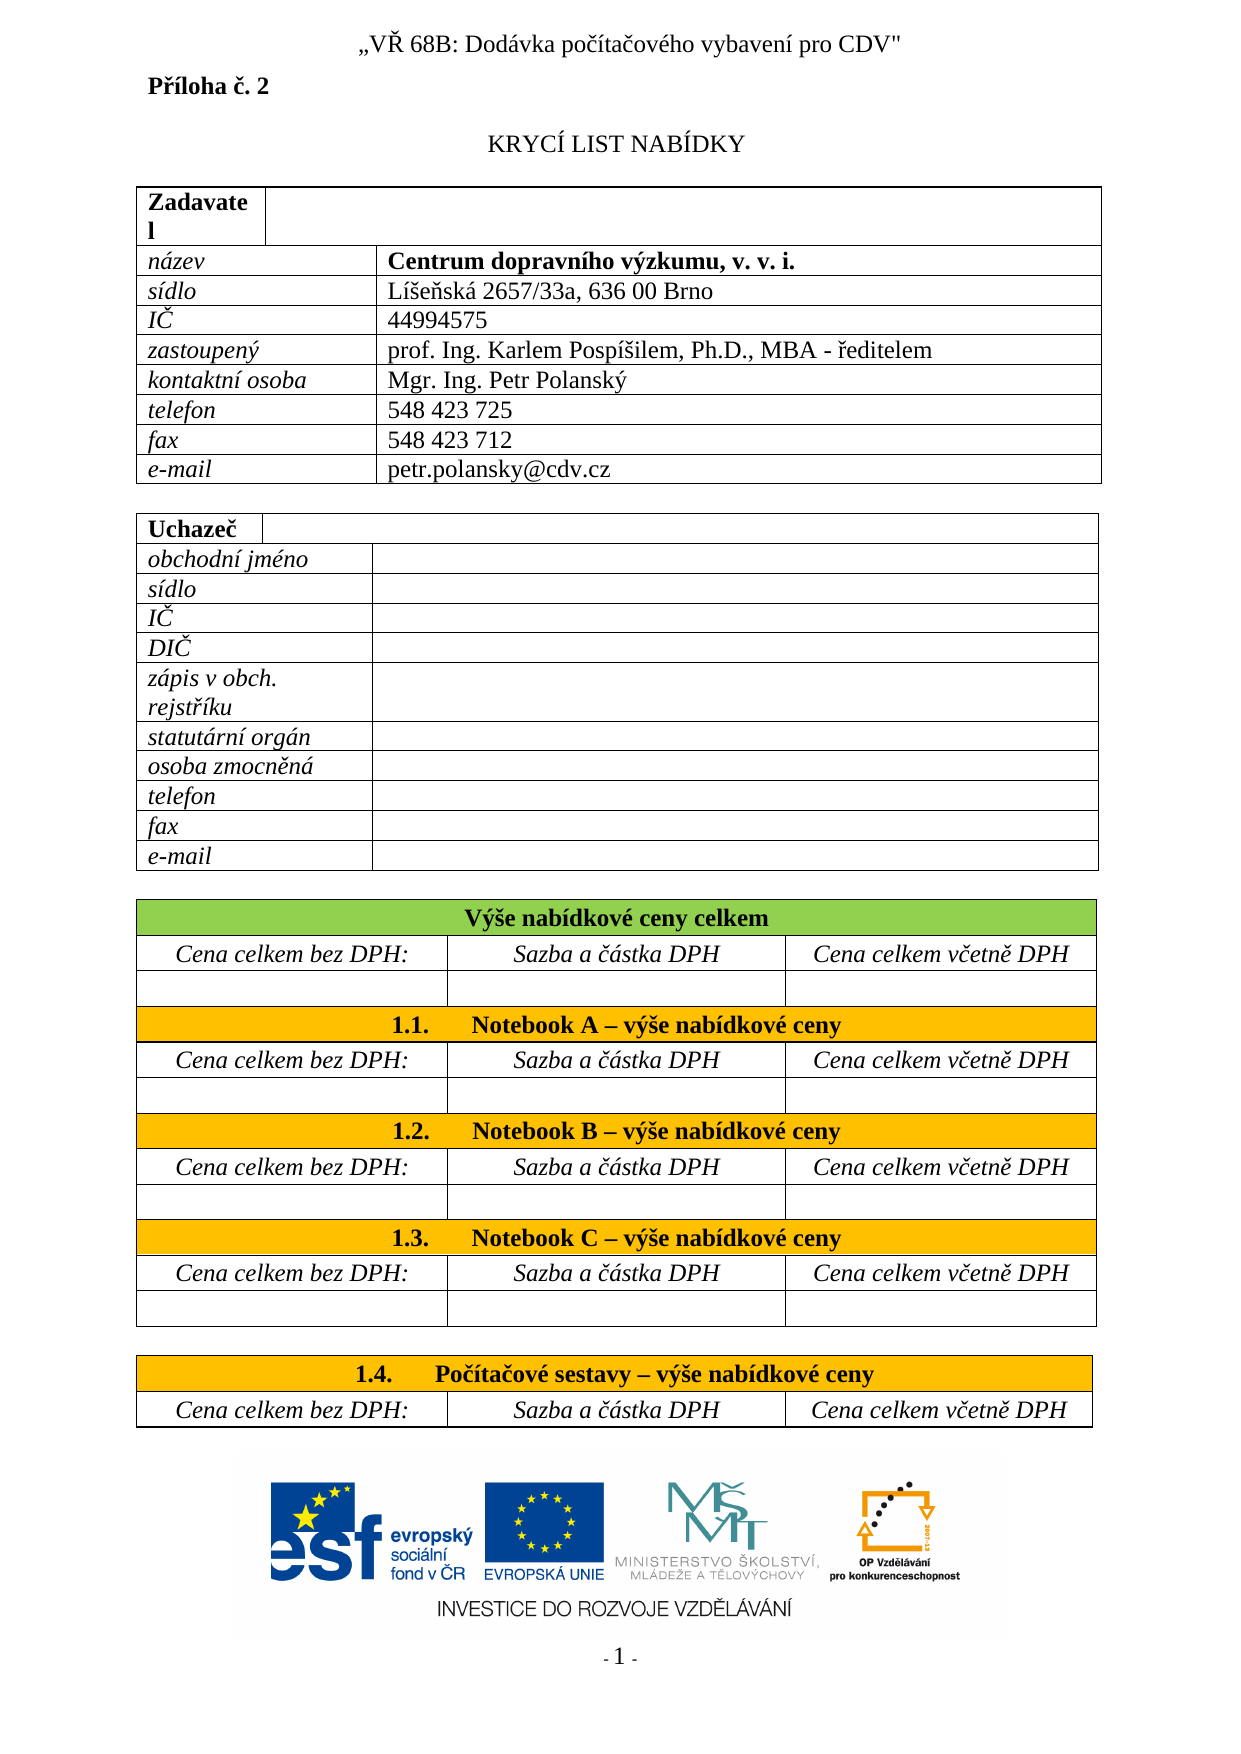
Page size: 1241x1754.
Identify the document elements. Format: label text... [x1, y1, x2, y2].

table_cell telefon [137, 395, 376, 424]
table_cell 548 423 712 [377, 425, 1101, 453]
table_header Počítačové sestavy – výše nabídkové ceny [137, 1356, 1092, 1391]
table_cell Líšeňská 2657/33a, 636 00 Brno [377, 276, 1101, 304]
table_cell Centrum dopravního výzkumu, v. v. i. [377, 246, 1101, 275]
table_cell [448, 1185, 785, 1219]
table_cell [786, 1291, 1096, 1326]
picture [234, 1451, 1007, 1641]
table_header Výše nabídkové ceny celkem [137, 900, 1096, 935]
table_cell [373, 633, 1098, 662]
table_cell Sazba a částka DPH [448, 936, 785, 970]
table_cell [786, 1078, 1096, 1112]
table_cell kontaktní osoba [137, 365, 376, 394]
table_header [263, 514, 1098, 543]
table_cell Cena celkem včetně DPH [786, 936, 1096, 970]
table_cell e-mail [137, 455, 376, 483]
table_cell [373, 604, 1098, 632]
table_header Zadavatel [137, 188, 265, 245]
table_cell [373, 841, 1098, 869]
table_cell zápis v obch. rejstříku [137, 663, 372, 721]
table_cell 44994575 [377, 306, 1101, 334]
title Příloha č. 2 [148, 71, 1085, 100]
table_cell Notebook C – výše nabídkové ceny [137, 1220, 1096, 1254]
table_cell Mgr. Ing. Petr Polanský [377, 365, 1101, 394]
table_cell statutární orgán [137, 722, 372, 750]
table_cell Cena celkem včetně DPH [786, 1392, 1092, 1426]
table_cell sídlo [137, 574, 372, 602]
table_cell název [137, 246, 376, 275]
table_cell prof. Ing. Karlem Pospíšilem, Ph.D., MBA - ředitelem [377, 335, 1101, 364]
table_cell Notebook B – výše nabídkové ceny [137, 1114, 1096, 1148]
table_cell [137, 971, 447, 1006]
table_cell [448, 1291, 785, 1326]
table_cell IČ [137, 306, 376, 334]
table_cell Sazba a částka DPH [448, 1149, 785, 1183]
table_cell obchodní jméno [137, 544, 372, 573]
table_cell Cena celkem bez DPH: [137, 1392, 447, 1426]
table_cell e-mail [137, 841, 372, 869]
table_cell Cena celkem bez DPH: [137, 936, 447, 970]
table_cell [373, 811, 1098, 840]
table_cell Notebook A – výše nabídkové ceny [137, 1007, 1096, 1041]
table_cell telefon [137, 781, 372, 810]
table_cell IČ [137, 604, 372, 632]
table_cell fax [137, 811, 372, 840]
table_cell Cena celkem bez DPH: [137, 1256, 447, 1290]
table_cell fax [137, 425, 376, 453]
table_cell Sazba a částka DPH [448, 1256, 785, 1290]
table_header Uchazeč [137, 514, 262, 543]
table_cell Cena celkem včetně DPH [786, 1149, 1096, 1183]
table_header [266, 188, 1101, 245]
table_cell petr.polansky@cdv.cz [377, 455, 1101, 483]
table_cell Cena celkem včetně DPH [786, 1256, 1096, 1290]
table_cell Cena celkem bez DPH: [137, 1149, 447, 1183]
table_cell [373, 574, 1098, 602]
table_cell [786, 1185, 1096, 1219]
table_cell [448, 971, 785, 1006]
table_cell [373, 663, 1098, 721]
table_cell [373, 751, 1098, 780]
table_cell [137, 1185, 447, 1219]
table_cell sídlo [137, 276, 376, 304]
table_cell [137, 1291, 447, 1326]
table_cell osoba zmocněná [137, 751, 372, 780]
table_cell zastoupený [137, 335, 376, 364]
table_cell [373, 781, 1098, 810]
table_cell Sazba a částka DPH [448, 1043, 785, 1077]
table_cell [137, 1078, 447, 1112]
table_cell DIČ [137, 633, 372, 662]
table_cell Cena celkem včetně DPH [786, 1043, 1096, 1077]
table_cell [373, 722, 1098, 750]
table_cell [448, 1078, 785, 1112]
title KRYCÍ LIST NABÍDKY [148, 129, 1085, 158]
table_cell Sazba a částka DPH [448, 1392, 785, 1426]
table_cell [786, 971, 1096, 1006]
table_cell [373, 544, 1098, 573]
table_cell 548 423 725 [377, 395, 1101, 424]
table_cell Cena celkem bez DPH: [137, 1043, 447, 1077]
